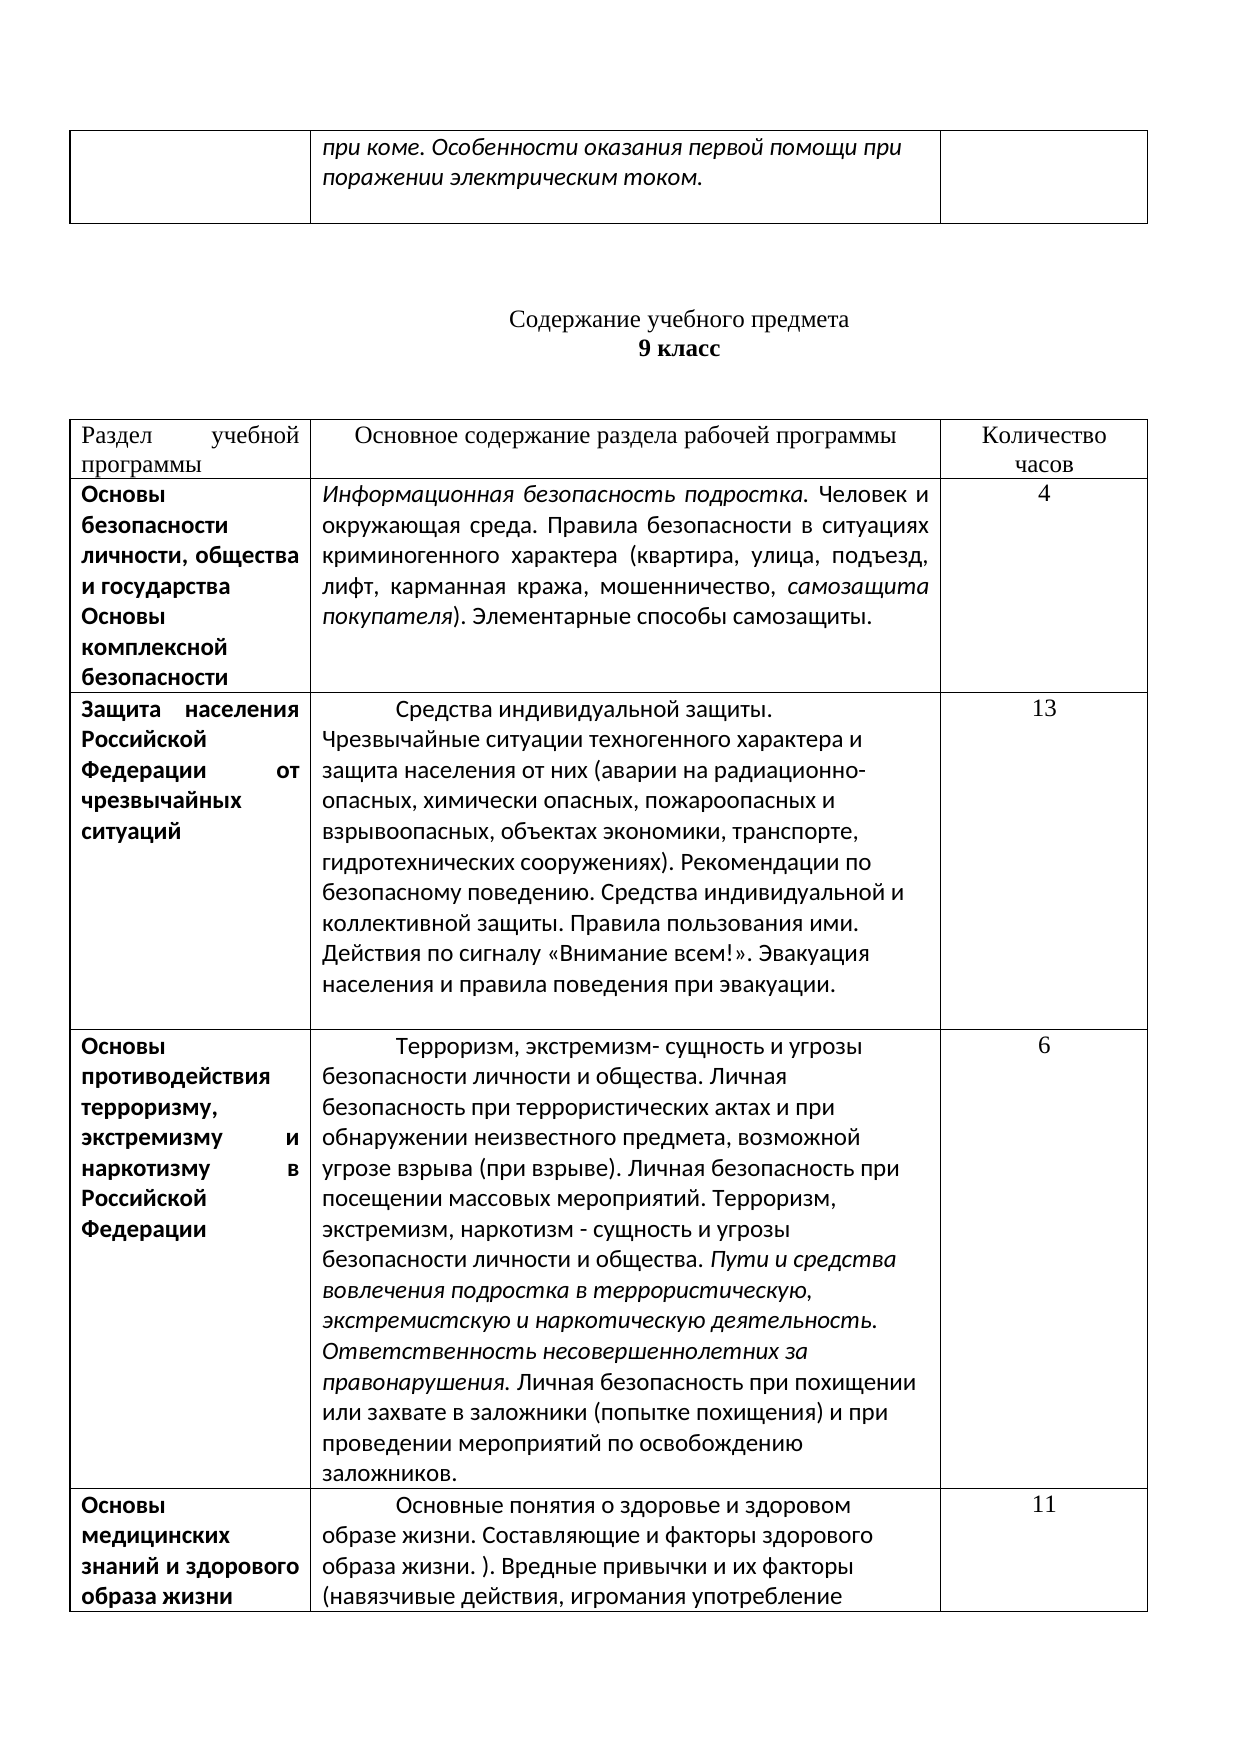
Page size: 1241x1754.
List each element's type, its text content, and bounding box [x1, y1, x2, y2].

table_cell 6 [941, 1030, 1147, 1488]
text Содержание учебного предмета [177, 304, 1181, 333]
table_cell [71, 1489, 310, 1611]
table_cell Основы противодействия терроризму, экстремизму и наркотизму в Российской Федерации [71, 1030, 310, 1488]
table_header Раздел учебной программы [71, 420, 310, 477]
table_cell 11 [941, 1489, 1147, 1611]
table_cell Терроризм, экстремизм- сущность и угрозы безопасности личности и общества. Личная безопасность при террористических актах и при обнаружении неизвестного предмета, возможной угрозе взрыва (при взрыве). Личная безопасность при посещении массовых мероприятий. Терроризм, экстремизм, наркотизм - сущность и угрозы безопасности личности и общества. Пути и средства вовлечения подростка в террористическую, экстремистскую и наркотическую деятельность. Ответственность несовершеннолетних за правонарушения. Личная безопасность при похищении или захвате в заложники (попытке похищения) и при проведении мероприятий по освобождению заложников. [311, 1030, 940, 1488]
table_cell 13 [941, 693, 1147, 1029]
table_header Основное содержание раздела рабочей программы [311, 420, 940, 477]
table_cell 4 [941, 479, 1147, 692]
table_cell Основы безопасности личности, общества и государства Основы комплексной безопасности [71, 479, 310, 692]
table_header Количество часов [941, 420, 1147, 477]
table_cell Средства индивидуальной защиты. Чрезвычайные ситуации техногенного характера и защита населения от них (аварии на радиационно-опасных, химически опасных, пожароопасных и взрывоопасных, объектах экономики, транспорте, гидротехнических сооружениях). Рекомендации по безопасному поведению. Средства индивидуальной и коллективной защиты. Правила пользования ими. Действия по сигналу «Внимание всем!». Эвакуация населения и правила поведения при эвакуации. [311, 693, 940, 1029]
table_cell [311, 1489, 940, 1611]
text 9 класс [177, 333, 1181, 361]
table_cell Информационная безопасность подростка. Человек и окружающая среда. Правила безопасности в ситуациях криминогенного характера (квартира, улица, подъезд, лифт, карманная кража, мошенничество, самозащита покупателя). Элементарные способы самозащиты. [311, 479, 940, 692]
table_cell 5 [941, 131, 1147, 222]
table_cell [71, 131, 310, 222]
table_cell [311, 131, 940, 222]
table_cell Защита населения Российской Федерации от чрезвычайных ситуаций [71, 693, 310, 1029]
